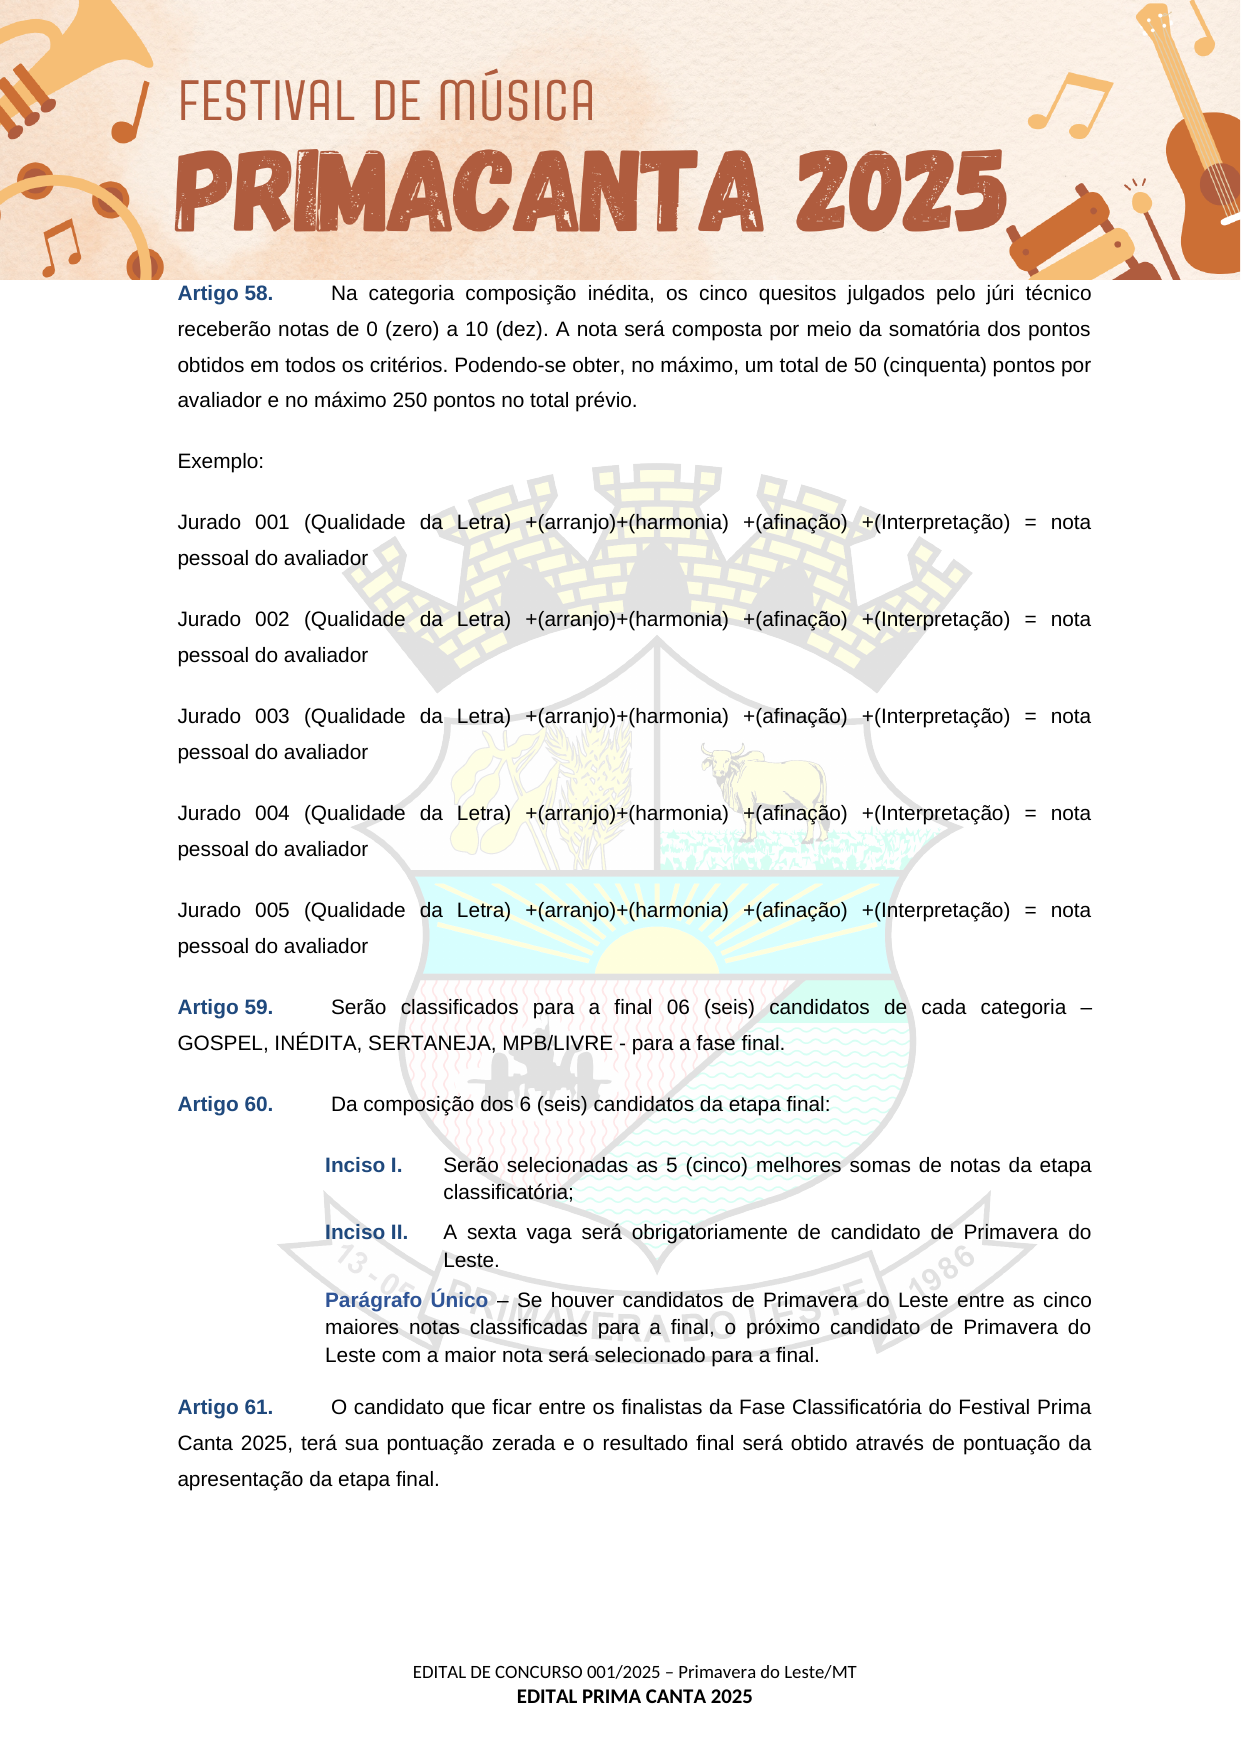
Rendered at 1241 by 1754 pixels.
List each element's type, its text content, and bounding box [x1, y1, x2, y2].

text A sexta vaga será obrigatoriamente de candidato de Primavera do Leste. [325, 1220, 1093, 1271]
list Jurado 004 (Qualidade da Letra) +(arranjo)+(harmonia) +(afinação) +(Interpretação) = nota pessoal do avaliador [177, 801, 1093, 861]
picture [0, 0, 1241, 280]
text Na categoria composição inédita, os cinco quesitos julgados pelo júri técnico receberão notas de 0 (zero) a 10 (dez). A nota será composta por meio da somatória dos pontos obtidos em todos os critérios. Podendo-se obter, no máximo, um total de 50 (cinquenta) pontos por avaliador e no máximo 250 pontos no total prévio. [177, 281, 1093, 412]
list Exemplo: [177, 449, 1093, 473]
list Jurado 005 (Qualidade da Letra) +(arranjo)+(harmonia) +(afinação) +(Interpretação) = nota pessoal do avaliador [177, 898, 1093, 958]
list Parágrafo Único – Se houver candidatos de Primavera do Leste entre as cinco maiores notas classificadas para a final, o próximo candidato de Primavera do Leste com a maior nota será selecionado para a final. [325, 1287, 1093, 1366]
text O candidato que ficar entre os finalistas da Fase Classificatória do Festival Prima Canta 2025, terá sua pontuação zerada e o resultado final será obtido através de pontuação da apresentação da etapa final. [177, 1395, 1093, 1491]
text Da composição dos 6 (seis) candidatos da etapa final: [177, 1091, 1093, 1115]
list Jurado 001 (Qualidade da Letra) +(arranjo)+(harmonia) +(afinação) +(Interpretação) = nota pessoal do avaliador [177, 510, 1093, 570]
list Jurado 002 (Qualidade da Letra) +(arranjo)+(harmonia) +(afinação) +(Interpretação) = nota pessoal do avaliador [177, 607, 1093, 667]
text Serão classificados para a final 06 (seis) candidatos de cada categoria – GOSPEL, INÉDITA, SERTANEJA, MPB/LIVRE - para a fase final. [177, 994, 1093, 1054]
list Jurado 003 (Qualidade da Letra) +(arranjo)+(harmonia) +(afinação) +(Interpretação) = nota pessoal do avaliador [177, 704, 1093, 764]
text Serão selecionadas as 5 (cinco) melhores somas de notas da etapa classificatória; [325, 1152, 1093, 1204]
